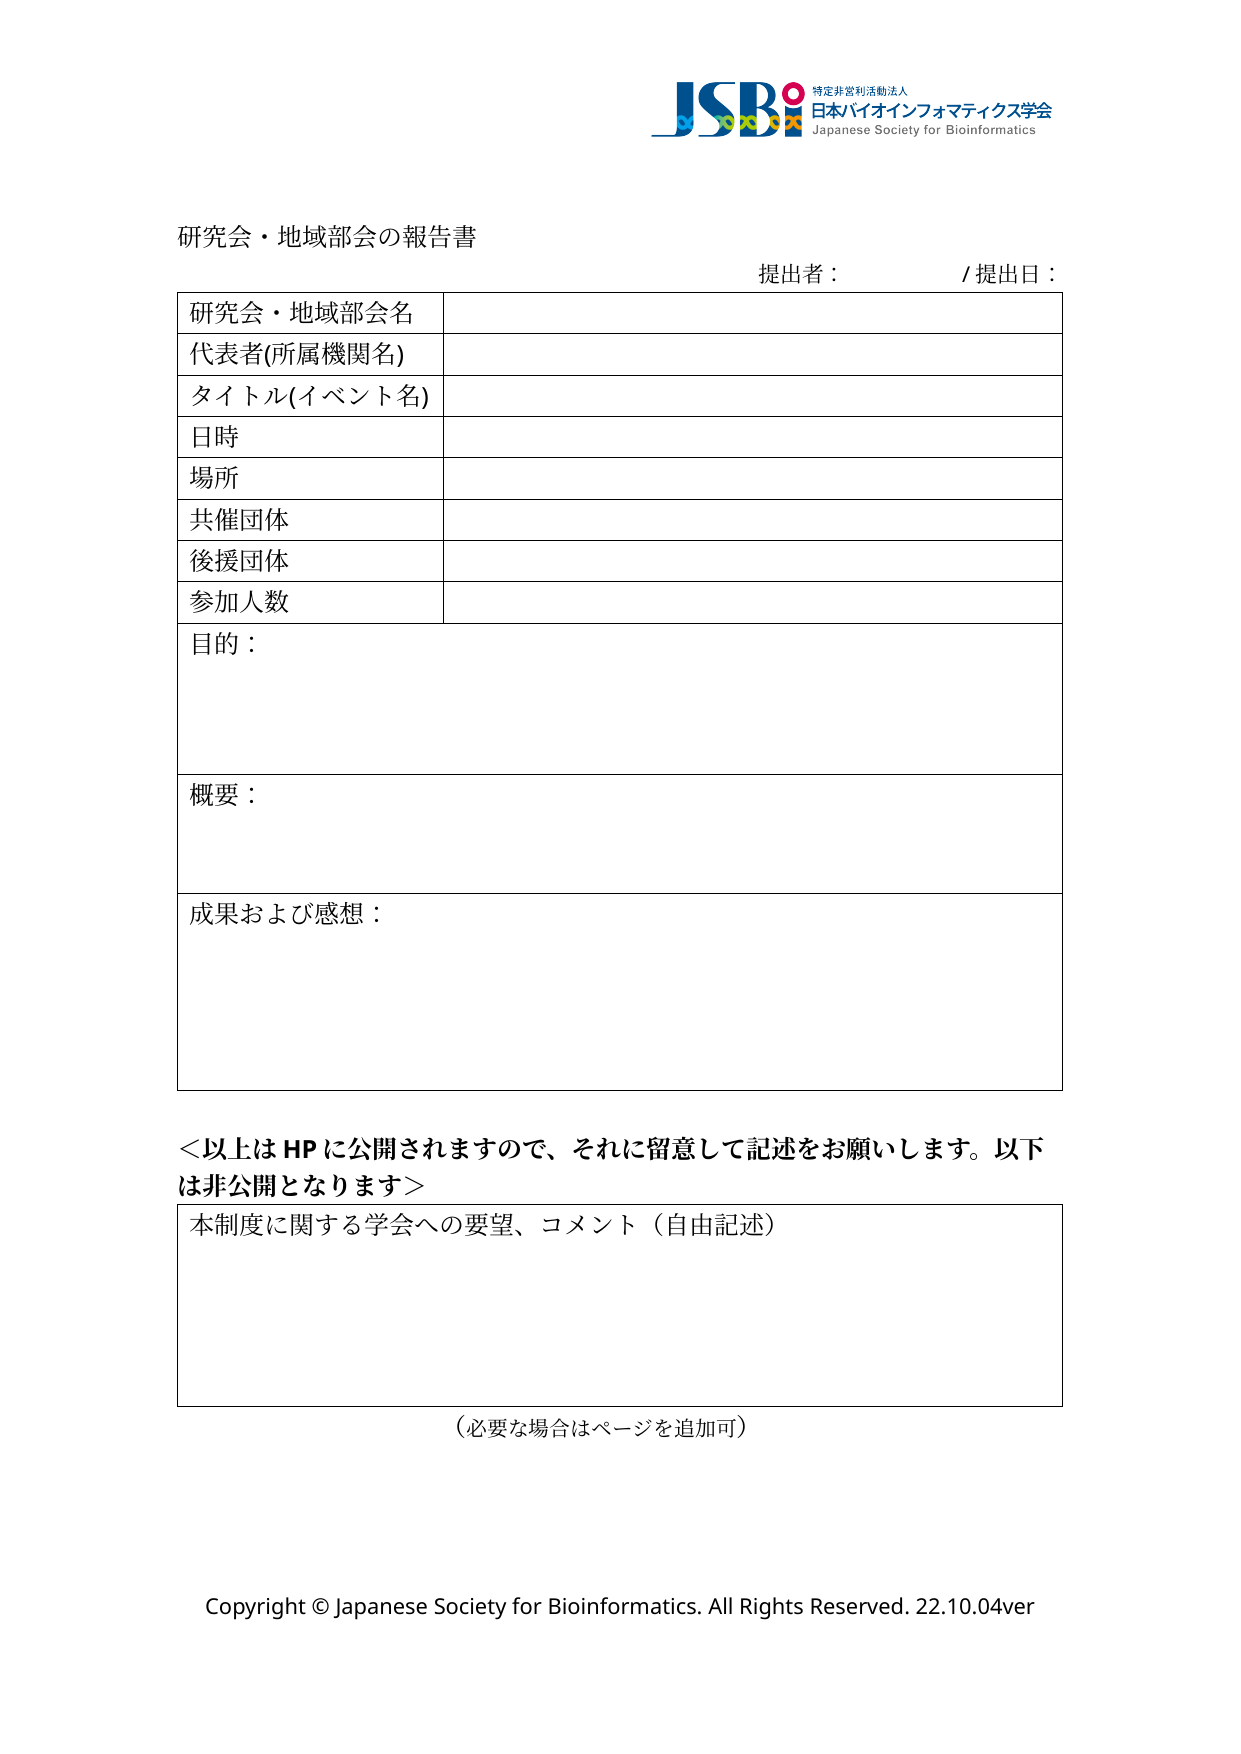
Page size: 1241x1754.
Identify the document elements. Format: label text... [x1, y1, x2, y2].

table_cell 概要： [178, 775, 1062, 893]
table_cell 共催団体 [178, 500, 443, 540]
text 提出者： / 提出日： [177, 254, 1063, 292]
table_header 研究会・地域部会名 [178, 293, 443, 333]
table_cell 日時 [178, 417, 443, 457]
table_cell [444, 541, 1062, 581]
table_cell 後援団体 [178, 541, 443, 581]
table_cell 場所 [178, 458, 443, 498]
text ＜以上はHPに公開されますので、それに留意して記述をお願いします。以下は非公開となります＞ [177, 1128, 1063, 1203]
table_header 本制度に関する学会への要望、コメント（自由記述） [178, 1205, 1062, 1406]
table_cell 目的： [178, 624, 1062, 774]
text 研究会・地域部会の報告書 [177, 217, 1063, 254]
table_cell 代表者(所属機関名) [178, 334, 443, 374]
table_cell [444, 500, 1062, 540]
table_cell 成果および感想： [178, 894, 1062, 1090]
table_cell [444, 458, 1062, 498]
table_cell [444, 334, 1062, 374]
table_cell タイトル(イベント名) [178, 376, 443, 416]
table_cell [444, 376, 1062, 416]
table_cell [444, 582, 1062, 623]
text （必要な場合はページを追加可） [177, 1407, 1026, 1444]
picture [651, 82, 1053, 139]
table_cell 参加人数 [178, 582, 443, 623]
table_cell [444, 417, 1062, 457]
table_header [444, 293, 1062, 333]
